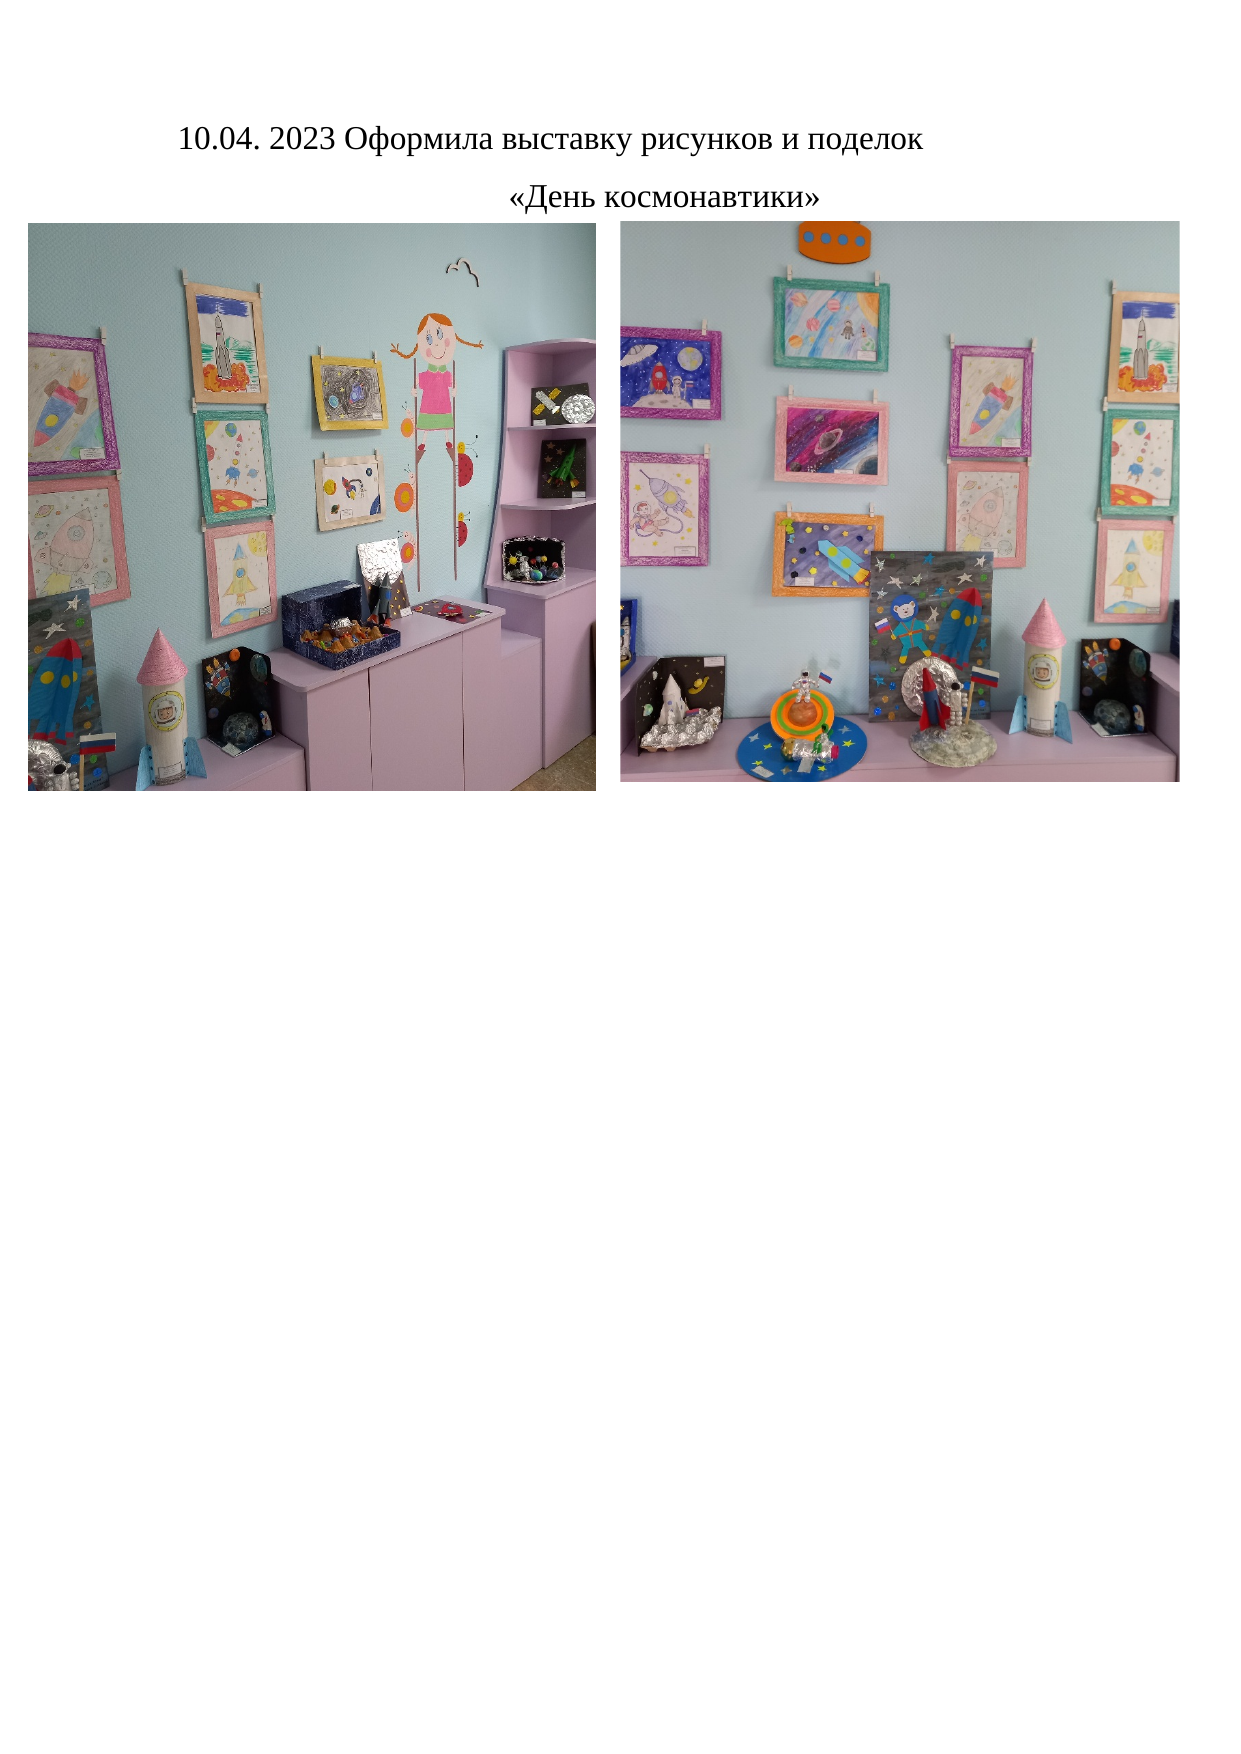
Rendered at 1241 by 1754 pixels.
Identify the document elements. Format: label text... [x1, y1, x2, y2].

picture [28, 223, 596, 791]
text 10.04. 2023 Оформила выставку рисунков и поделок [177, 118, 1152, 156]
text «День космонавтики» [177, 176, 1152, 214]
picture [620, 221, 1180, 782]
